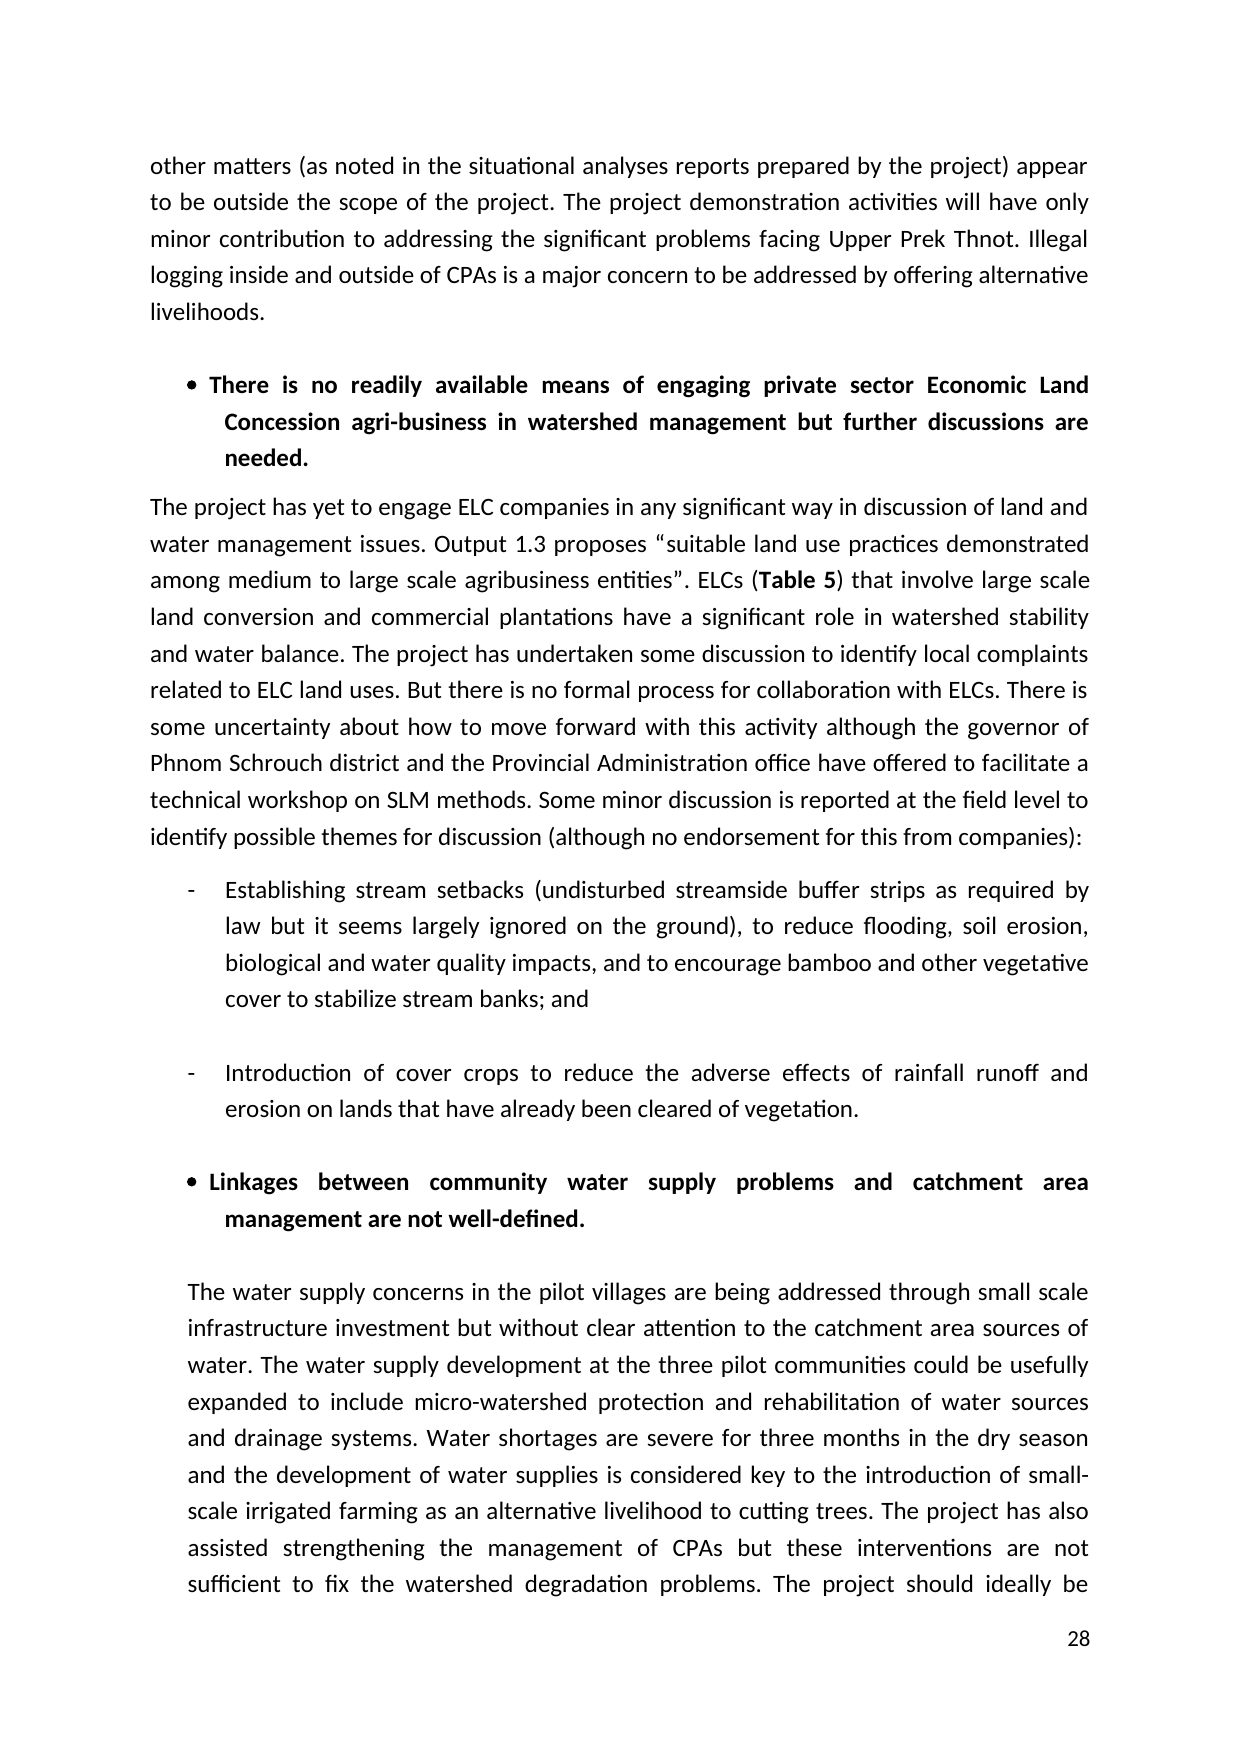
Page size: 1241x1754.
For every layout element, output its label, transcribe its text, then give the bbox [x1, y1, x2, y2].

list Establishing stream setbacks (undisturbed streamside buffer strips as required by law but it seems largely ignored on the ground), to reduce flooding, soil erosion, biological and water quality impacts, and to encourage bamboo and other vegetative cover to stabilize stream banks; and [187, 874, 1090, 1014]
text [187, 1276, 1090, 1599]
list Introduction of cover crops to reduce the adverse effects of rainfall runoff and erosion on lands that have already been cleared of vegetation. [187, 1057, 1090, 1124]
list Linkages between community water supply problems and catchment area management are not well-defined. [187, 1166, 1090, 1233]
text The project has yet to engage ELC companies in any significant way in discussion of land and water management issues. Output 1.3 proposes “suitable land use practices demonstrated among medium to large scale agribusiness entities”. ELCs (Table 5) that involve large scale land conversion and commercial plantations have a significant role in watershed stability and water balance. The project has undertaken some discussion to identify local complaints related to ELC land uses. But there is no formal process for collaboration with ELCs. There is some uncertainty about how to move forward with this activity although the governor of Phnom Schrouch district and the Provincial Administration office have offered to facilitate a technical workshop on SLM methods. Some minor discussion is reported at the field level to identify possible themes for discussion (although no endorsement for this from companies): [150, 492, 1090, 851]
list There is no readily available means of engaging private sector Economic Land Concession agri-business in watershed management but further discussions are needed. [187, 369, 1090, 473]
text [150, 150, 1090, 327]
